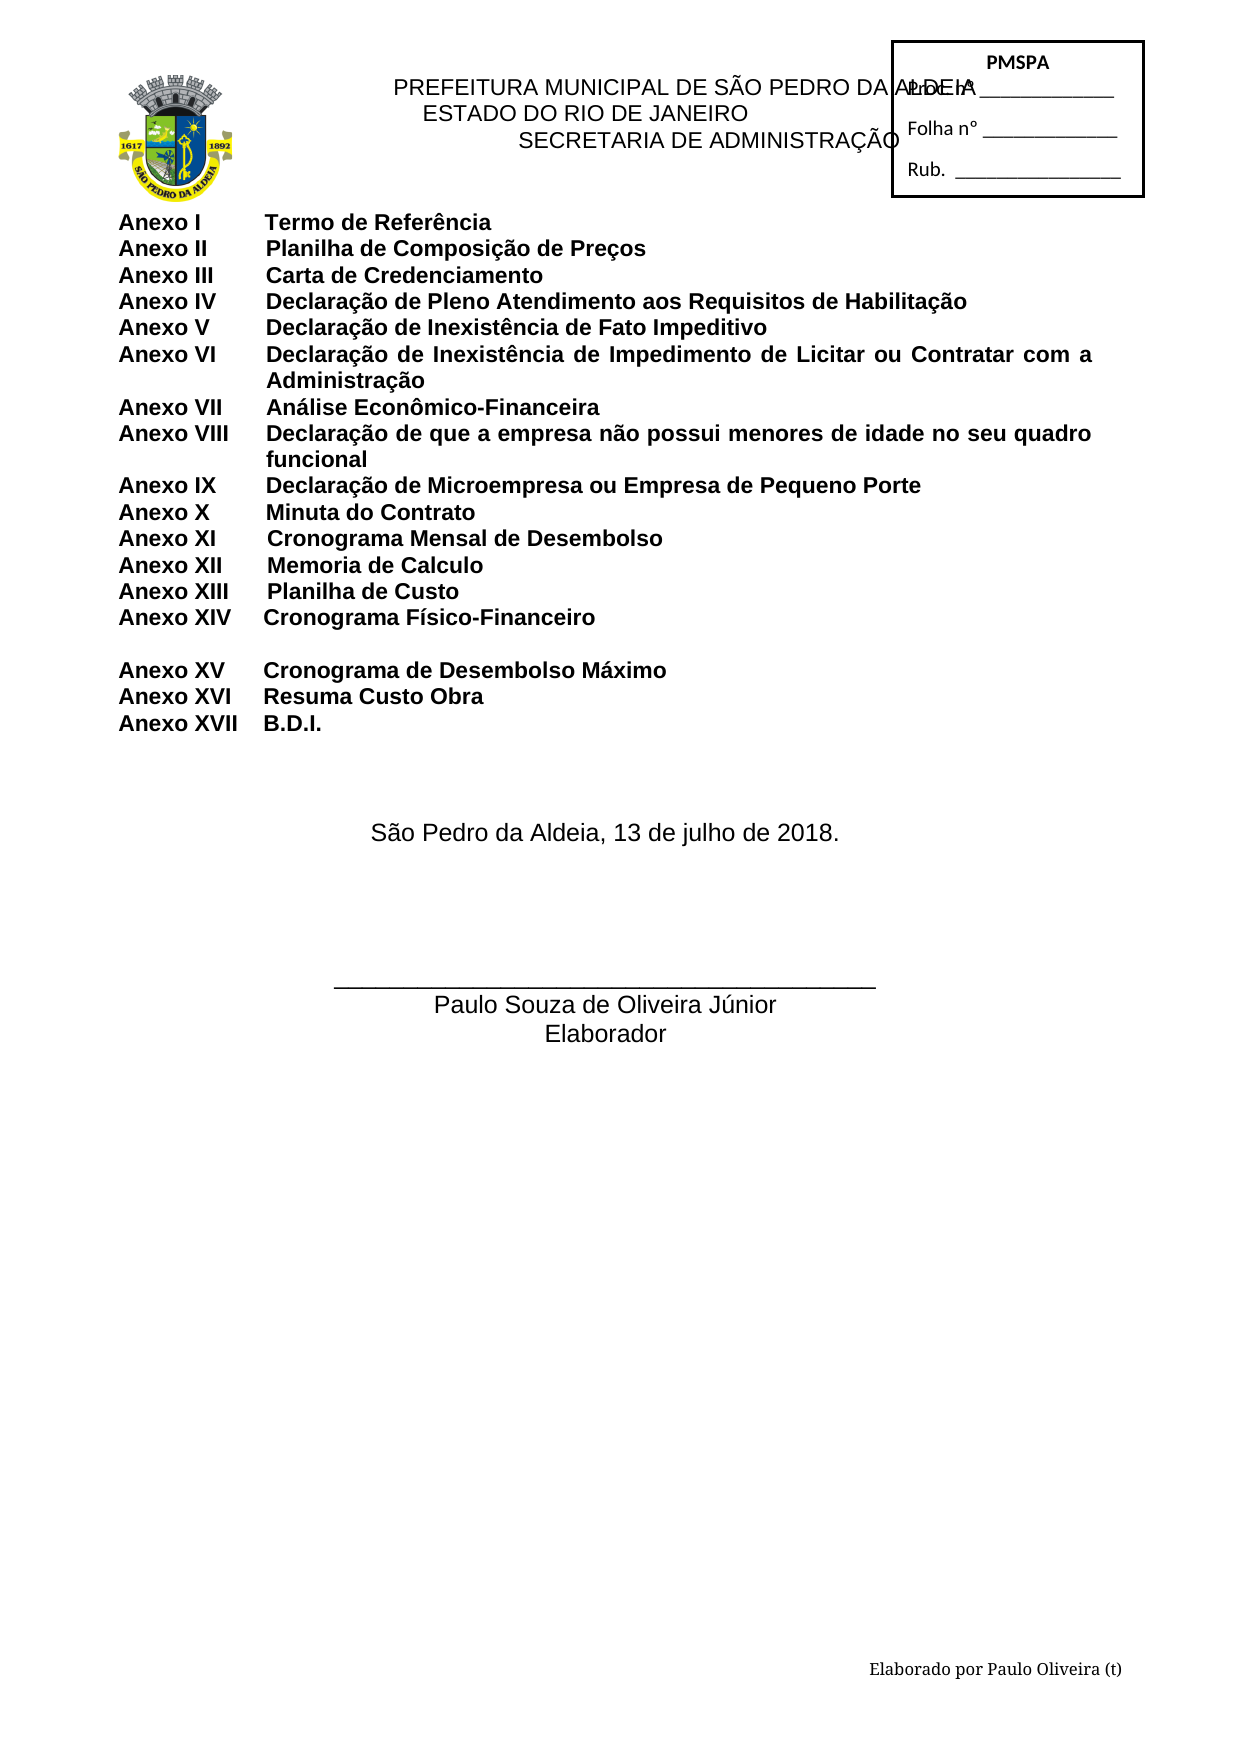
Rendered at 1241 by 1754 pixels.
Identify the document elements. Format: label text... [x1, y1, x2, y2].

text Anexo XIV Cronograma Físico-Financeiro [118, 604, 1093, 631]
text Anexo VI Declaração de Inexistência de Impedimento de Licitar ou Contratar com a Administração [118, 341, 1093, 393]
text _______________________________________ [118, 961, 1093, 990]
text Elaborador [118, 1019, 1093, 1047]
text Anexo VIII Declaração de que a empresa não possui menores de idade no seu quadro funcional [118, 420, 1093, 472]
text Anexo IX Declaração de Microempresa ou Empresa de Pequeno Porte [118, 472, 1093, 499]
text São Pedro da Aldeia, 13 de julho de 2018. [118, 817, 1093, 846]
text Anexo III Carta de Credenciamento [118, 262, 1093, 288]
text Anexo VII Análise Econômico-Financeira [118, 393, 1093, 420]
text Anexo XVI Resuma Custo Obra [118, 683, 1093, 710]
text Anexo XI Cronograma Mensal de Desembolso [118, 525, 1093, 552]
text Anexo V Declaração de Inexistência de Fato Impeditivo [118, 314, 1093, 341]
text Anexo X Minuta do Contrato [118, 499, 1093, 525]
picture [118, 75, 233, 202]
text Anexo XV Cronograma de Desembolso Máximo [118, 657, 1093, 683]
text Anexo XII Memoria de Calculo [118, 552, 1093, 578]
text Paulo Souza de Oliveira Júnior [118, 990, 1093, 1019]
text Anexo I Termo de Referência [118, 209, 1093, 235]
text Anexo XIII Planilha de Custo [118, 578, 1093, 604]
text Anexo II Planilha de Composição de Preços [118, 235, 1093, 262]
text Anexo XVII B.D.I. [118, 710, 1093, 736]
text Anexo IV Declaração de Pleno Atendimento aos Requisitos de Habilitação [118, 288, 1093, 314]
